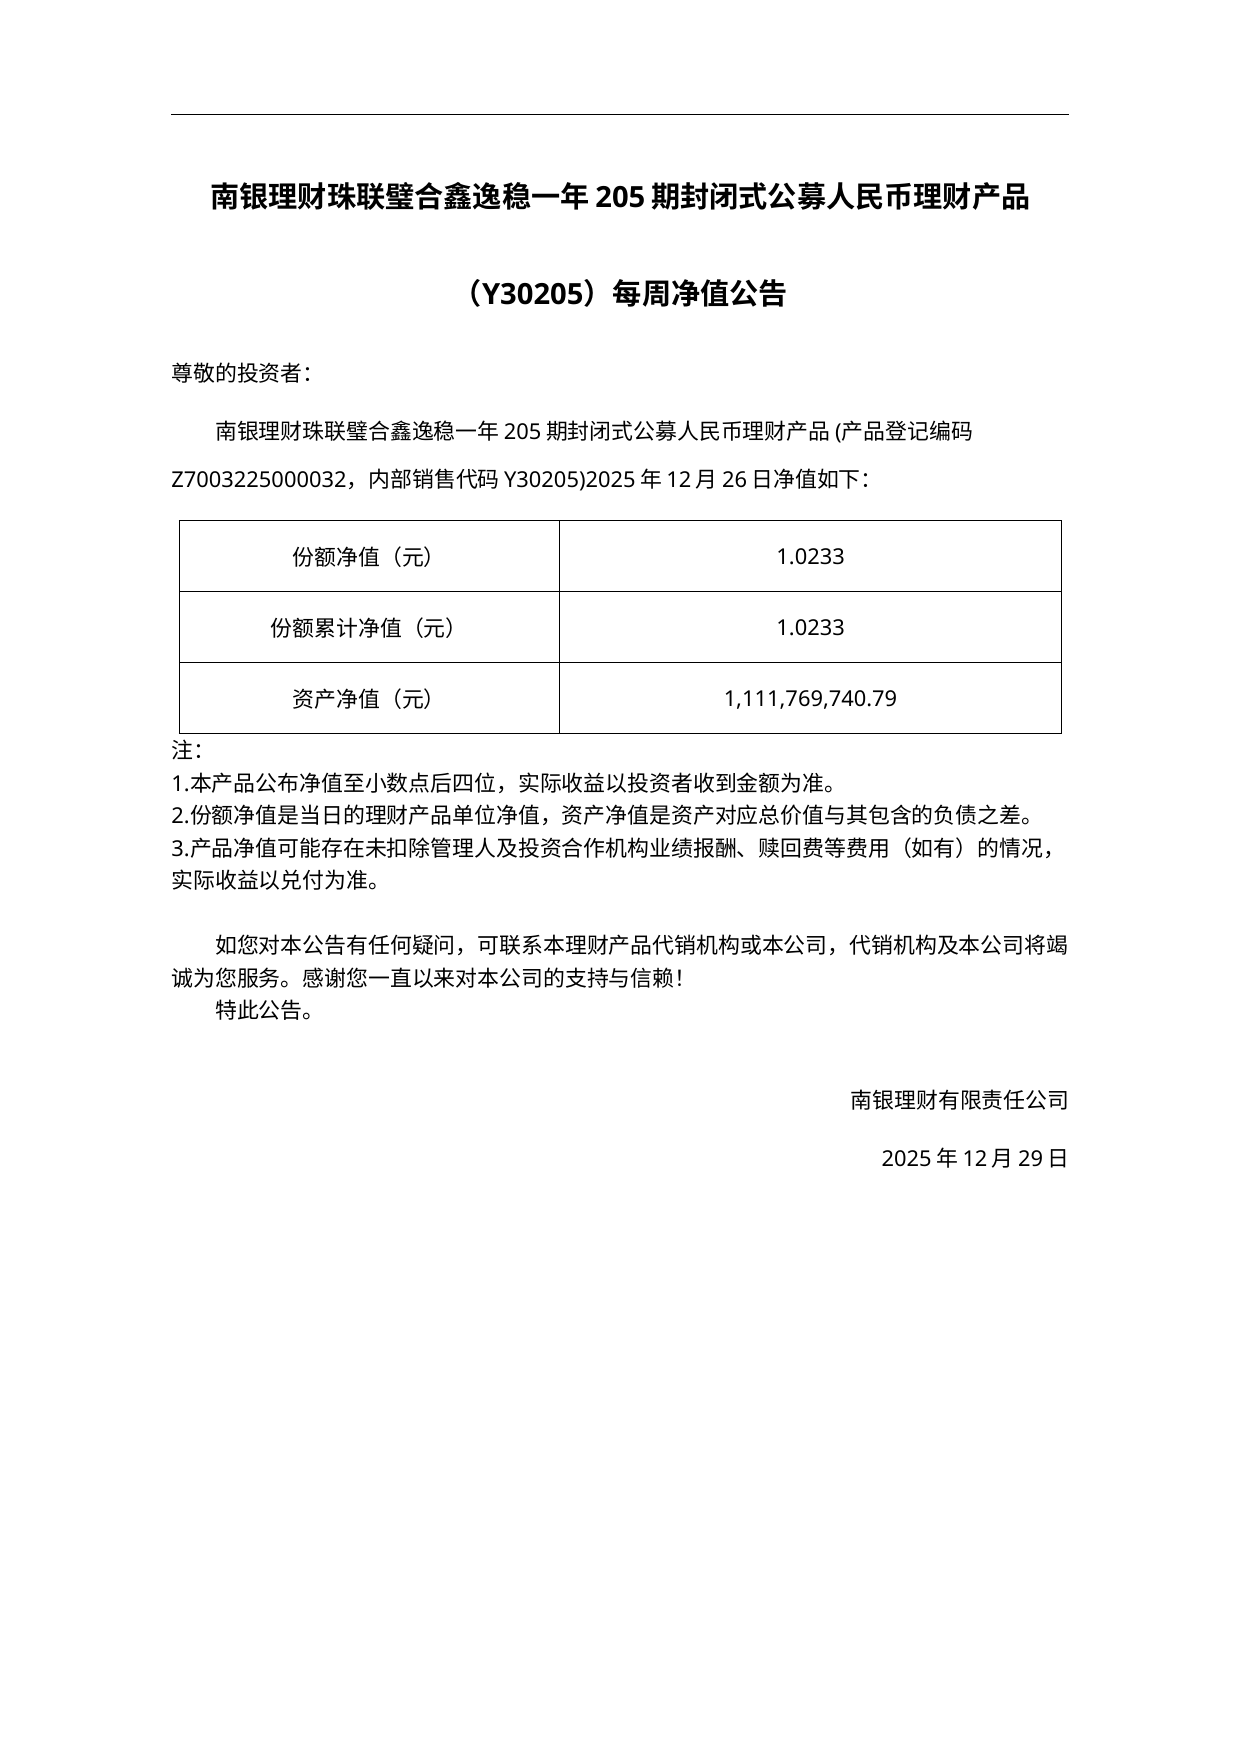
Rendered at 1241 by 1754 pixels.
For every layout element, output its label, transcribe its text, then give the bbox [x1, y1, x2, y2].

text 1.本产品公布净值至小数点后四位，实际收益以投资者收到金额为准。 [171, 765, 1069, 798]
text 特此公告。 [171, 993, 1069, 1025]
text 尊敬的投资者： [171, 355, 1069, 388]
text 注： [171, 733, 1069, 765]
table_header 份额净值（元） [180, 521, 559, 591]
table_header 1.0233 [560, 521, 1061, 591]
table_cell 资产净值（元） [180, 663, 559, 733]
text 南银理财珠联璧合鑫逸稳一年205期封闭式公募人民币理财产品（Y30205）每周净值公告 [171, 162, 1069, 324]
text 3.产品净值可能存在未扣除管理人及投资合作机构业绩报酬、赎回费等费用（如有）的情况，实际收益以兑付为准。 [171, 830, 1069, 895]
text 南银理财珠联璧合鑫逸稳一年205期封闭式公募人民币理财产品 (产品登记编码Z7003225000032，内部销售代码Y30205)2025年12月26日净值如下： [171, 413, 1069, 494]
text 南银理财有限责任公司 [171, 1082, 1069, 1115]
text 如您对本公告有任何疑问，可联系本理财产品代销机构或本公司，代销机构及本公司将竭诚为您服务。感谢您一直以来对本公司的支持与信赖！ [171, 928, 1069, 993]
text 2025年12月29日 [171, 1140, 1069, 1173]
table_cell 1.0233 [560, 592, 1061, 662]
text 2.份额净值是当日的理财产品单位净值，资产净值是资产对应总价值与其包含的负债之差。 [171, 798, 1069, 830]
table_cell 1,111,769,740.79 [560, 663, 1061, 733]
table_cell 份额累计净值（元） [180, 592, 559, 662]
